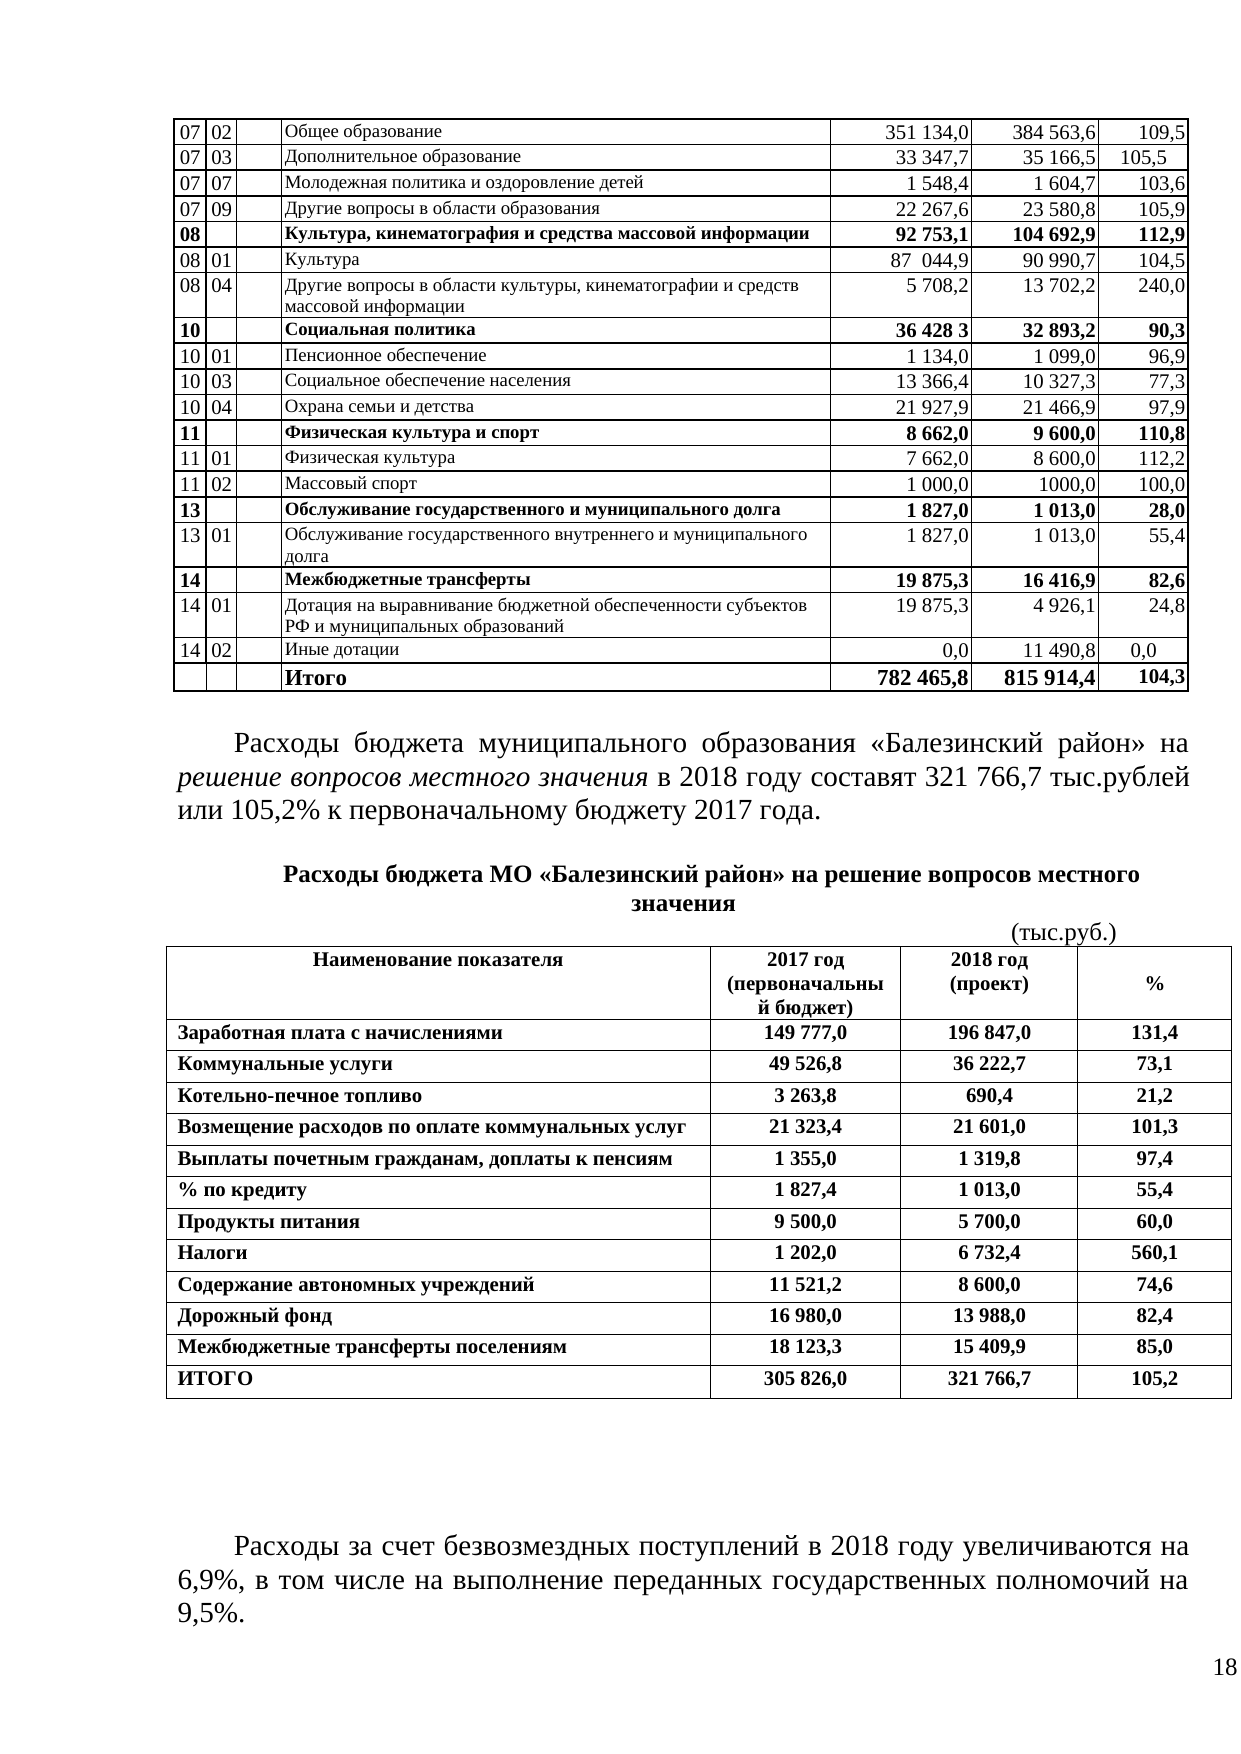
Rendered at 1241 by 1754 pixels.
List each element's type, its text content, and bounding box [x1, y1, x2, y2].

table_cell 01 [207, 344, 236, 368]
table_cell 08 [175, 248, 205, 272]
table_cell Массовый спорт [282, 472, 830, 496]
table_cell 33 347,7 [831, 145, 971, 169]
table_cell 351 134,0 [831, 120, 971, 144]
table_cell [237, 370, 281, 393]
table_cell [207, 498, 236, 522]
table_cell 21 601,0 [901, 1114, 1077, 1145]
table_cell [237, 638, 281, 662]
table_cell 97,9 [1099, 395, 1187, 419]
table_cell 560,1 [1078, 1240, 1231, 1271]
table_cell 9 500,0 [711, 1209, 900, 1239]
table_cell 384 563,6 [972, 120, 1098, 144]
table_cell 01 [207, 248, 236, 272]
table_cell 1 827,4 [711, 1177, 900, 1208]
table_cell 03 [207, 370, 236, 393]
table_cell [207, 421, 236, 445]
table_cell 96,9 [1099, 344, 1187, 368]
table_cell 19 875,3 [831, 568, 971, 592]
table_cell [237, 568, 281, 592]
table_cell [237, 145, 281, 169]
table_cell 07 [175, 120, 205, 144]
table_cell [175, 664, 206, 690]
table_cell Физическая культура [282, 446, 830, 470]
table_cell 7 662,0 [831, 446, 971, 470]
table_cell Обслуживание государственного внутреннего и муниципального долга [282, 523, 830, 566]
table_cell 16 416,9 [972, 568, 1098, 592]
table_cell 1 202,0 [711, 1240, 900, 1271]
table_cell 07 [207, 171, 236, 195]
table_cell Продукты питания [167, 1209, 710, 1239]
table_cell Другие вопросы в области культуры, кинематографии и средств массовой информации [282, 273, 830, 317]
table_cell 13 366,4 [831, 370, 971, 393]
table_cell Межбюджетные трансферты [282, 568, 830, 592]
table_cell Налоги [167, 1240, 710, 1271]
table_cell [237, 248, 281, 272]
table_cell 36 428 3 [831, 318, 971, 342]
table_cell 149 777,0 [711, 1020, 900, 1050]
table_cell [237, 197, 281, 221]
table_cell 21 927,9 [831, 395, 971, 419]
table_cell 1 604,7 [972, 171, 1098, 195]
table_cell 10 [175, 395, 205, 419]
table_cell 01 [207, 593, 236, 637]
table_cell 10 [175, 344, 205, 368]
table_cell Молодежная политика и оздоровление детей [282, 171, 830, 195]
table_cell 13 702,2 [972, 273, 1098, 317]
table_cell 104,5 [1099, 248, 1187, 272]
table_cell Пенсионное обеспечение [282, 344, 830, 368]
table_cell 90 990,7 [972, 248, 1098, 272]
table_cell 16 980,0 [711, 1303, 900, 1333]
table_cell 11 [175, 446, 205, 470]
table_cell 28,0 [1099, 498, 1187, 522]
table_cell 55,4 [1078, 1177, 1231, 1208]
table_cell Выплаты почетным гражданам, доплаты к пенсиям [167, 1146, 710, 1176]
table_cell 6 732,4 [901, 1240, 1077, 1271]
table_cell 03 [207, 145, 236, 169]
table_cell 101,3 [1078, 1114, 1231, 1145]
table_cell 49 526,8 [711, 1051, 900, 1082]
table_cell 07 [175, 171, 205, 195]
table_cell 73,1 [1078, 1051, 1231, 1082]
table_cell 21,2 [1078, 1083, 1231, 1113]
table_cell 3 263,8 [711, 1083, 900, 1113]
table_cell 240,0 [1099, 273, 1187, 317]
table_cell 14 [175, 593, 205, 637]
table_cell 0,0 [1099, 638, 1187, 662]
table_cell % по кредиту [167, 1177, 710, 1208]
table_cell 24,8 [1099, 593, 1187, 637]
table_cell 1 319,8 [901, 1146, 1077, 1176]
table_cell [237, 523, 281, 566]
table_cell 112,9 [1099, 222, 1187, 246]
table_cell 02 [207, 638, 236, 662]
table_header 2017 год (первоначальный бюджет) [711, 947, 900, 1019]
table_cell 105,2 [1078, 1366, 1231, 1398]
table_cell Иные дотации [282, 638, 830, 662]
table_cell 18 123,3 [711, 1335, 900, 1365]
table_cell Коммунальные услуги [167, 1051, 710, 1082]
table_cell 09 [207, 197, 236, 221]
table_cell 55,4 [1099, 523, 1187, 566]
table_cell [237, 446, 281, 470]
table_cell 82,4 [1078, 1303, 1231, 1333]
table_cell 22 267,6 [831, 197, 971, 221]
table_cell 10 [175, 318, 205, 342]
table_cell 13 [175, 498, 205, 522]
table_cell [237, 171, 281, 195]
table_header % [1078, 947, 1231, 1019]
table_cell 10 [175, 370, 205, 393]
table_cell Обслуживание государственного и муниципального долга [282, 498, 830, 522]
table_cell 100,0 [1099, 472, 1187, 496]
table_cell 8 662,0 [831, 421, 971, 445]
table_cell 02 [207, 472, 236, 496]
table_cell Дотация на выравнивание бюджетной обеспеченности субъектов РФ и муниципальных образований [282, 593, 830, 637]
table_cell 02 [207, 120, 236, 144]
table_cell 5 700,0 [901, 1209, 1077, 1239]
table_cell 8 600,0 [972, 446, 1098, 470]
table_cell Охрана семьи и детства [282, 395, 830, 419]
table_cell [207, 568, 236, 592]
table_cell [237, 318, 281, 342]
table_cell 112,2 [1099, 446, 1187, 470]
table_cell Другие вопросы в области образования [282, 197, 830, 221]
table_cell Социальная политика [282, 318, 830, 342]
table_cell Социальное обеспечение населения [282, 370, 830, 393]
table_cell 10 327,3 [972, 370, 1098, 393]
table_cell 19 875,3 [831, 593, 971, 637]
table_cell [237, 421, 281, 445]
table_cell [237, 120, 281, 144]
table_cell 11 [175, 421, 205, 445]
table_cell 35 166,5 [972, 145, 1098, 169]
table_cell 87 044,9 [831, 248, 971, 272]
table_cell 23 580,8 [972, 197, 1098, 221]
table_cell Общее образование [282, 120, 830, 144]
table_cell 1 000,0 [831, 472, 971, 496]
table_cell 13 988,0 [901, 1303, 1077, 1333]
table_cell [237, 395, 281, 419]
table_cell 07 [175, 145, 205, 169]
table_cell 109,5 [1099, 120, 1187, 144]
table_cell 104 692,9 [972, 222, 1098, 246]
table_cell Возмещение расходов по оплате коммунальных услуг [167, 1114, 710, 1145]
table_cell 103,6 [1099, 171, 1187, 195]
table_cell [207, 222, 236, 246]
table_cell 1 355,0 [711, 1146, 900, 1176]
table_cell Итого [282, 664, 830, 690]
table_cell [237, 664, 281, 690]
table_cell Дорожный фонд [167, 1303, 710, 1333]
text Расходы за счет безвозмездных поступлений в 2018 году увеличиваются на 6,9%, в том числе на выполнение переданных государственных полномочий на 9,5%. [177, 1528, 1190, 1629]
table_cell [237, 222, 281, 246]
table_cell 4 926,1 [972, 593, 1098, 637]
table_cell 82,6 [1099, 568, 1187, 592]
table_cell 104,3 [1099, 664, 1187, 690]
table_cell 90,3 [1099, 318, 1187, 342]
table_cell 110,8 [1099, 421, 1187, 445]
table_cell 74,6 [1078, 1272, 1231, 1302]
table_cell 1 827,0 [831, 523, 971, 566]
table_cell 01 [207, 446, 236, 470]
table_cell Котельно-печное топливо [167, 1083, 710, 1113]
table_header 2018 год (проект) [901, 947, 1077, 1019]
table_cell 690,4 [901, 1083, 1077, 1113]
table_cell Физическая культура и спорт [282, 421, 830, 445]
table_cell Культура [282, 248, 830, 272]
table_cell 08 [175, 273, 205, 317]
table_cell 8 600,0 [901, 1272, 1077, 1302]
table_cell 1 013,0 [972, 498, 1098, 522]
table_cell 11 490,8 [972, 638, 1098, 662]
table_cell 07 [175, 197, 205, 221]
text (тыс.руб.) [177, 917, 1237, 946]
table_cell 60,0 [1078, 1209, 1231, 1239]
table_cell Заработная плата с начислениями [167, 1020, 710, 1050]
table_cell 77,3 [1099, 370, 1187, 393]
table_cell 21 466,9 [972, 395, 1098, 419]
table_cell Содержание автономных учреждений [167, 1272, 710, 1302]
table_cell 36 222,7 [901, 1051, 1077, 1082]
table_cell 131,4 [1078, 1020, 1231, 1050]
table_cell 1 099,0 [972, 344, 1098, 368]
table_cell Культура, кинематография и средства массовой информации [282, 222, 830, 246]
table_header Наименование показателя [167, 947, 710, 1019]
text Расходы бюджета МО «Балезинский район» на решение вопросов местного значения [177, 859, 1190, 917]
table_cell 01 [207, 523, 236, 566]
table_cell 15 409,9 [901, 1335, 1077, 1365]
table_cell 196 847,0 [901, 1020, 1077, 1050]
table_cell 782 465,8 [831, 664, 971, 690]
table_cell 1 134,0 [831, 344, 971, 368]
table_cell 1 013,0 [901, 1177, 1077, 1208]
table_cell [207, 318, 236, 342]
table_cell 11 [175, 472, 205, 496]
table_cell Дополнительное образование [282, 145, 830, 169]
table_cell 13 [175, 523, 205, 566]
table_cell 14 [175, 568, 205, 592]
table_cell 08 [175, 222, 205, 246]
table_cell 92 753,1 [831, 222, 971, 246]
table_cell 9 600,0 [972, 421, 1098, 445]
table_cell 85,0 [1078, 1335, 1231, 1365]
table_cell [237, 344, 281, 368]
table_cell 14 [175, 638, 205, 662]
table_cell 0,0 [831, 638, 971, 662]
table_cell 04 [207, 395, 236, 419]
table_cell 305 826,0 [711, 1366, 900, 1398]
table_cell [207, 664, 236, 690]
text Расходы бюджета муниципального образования «Балезинский район» на решение вопросов местного значения в 2018 году составят 321 766,7 тыс.рублей или 105,2% к первоначальному бюджету 2017 года. [177, 725, 1190, 826]
table_cell 11 521,2 [711, 1272, 900, 1302]
table_cell 97,4 [1078, 1146, 1231, 1176]
table_cell 1 827,0 [831, 498, 971, 522]
table_cell 32 893,2 [972, 318, 1098, 342]
table_cell 815 914,4 [972, 664, 1098, 690]
table_cell 1000,0 [972, 472, 1098, 496]
table_cell 105,5 [1099, 145, 1187, 169]
table_cell 321 766,7 [901, 1366, 1077, 1398]
table_cell 105,9 [1099, 197, 1187, 221]
table_cell 04 [207, 273, 236, 317]
table_cell ИТОГО [167, 1366, 710, 1398]
table_cell 21 323,4 [711, 1114, 900, 1145]
table_cell [237, 273, 281, 317]
table_cell 5 708,2 [831, 273, 971, 317]
table_cell [237, 498, 281, 522]
table_cell [237, 472, 281, 496]
table_cell 1 548,4 [831, 171, 971, 195]
table_cell [237, 593, 281, 637]
table_cell Межбюджетные трансферты поселениям [167, 1335, 710, 1365]
table_cell 1 013,0 [972, 523, 1098, 566]
